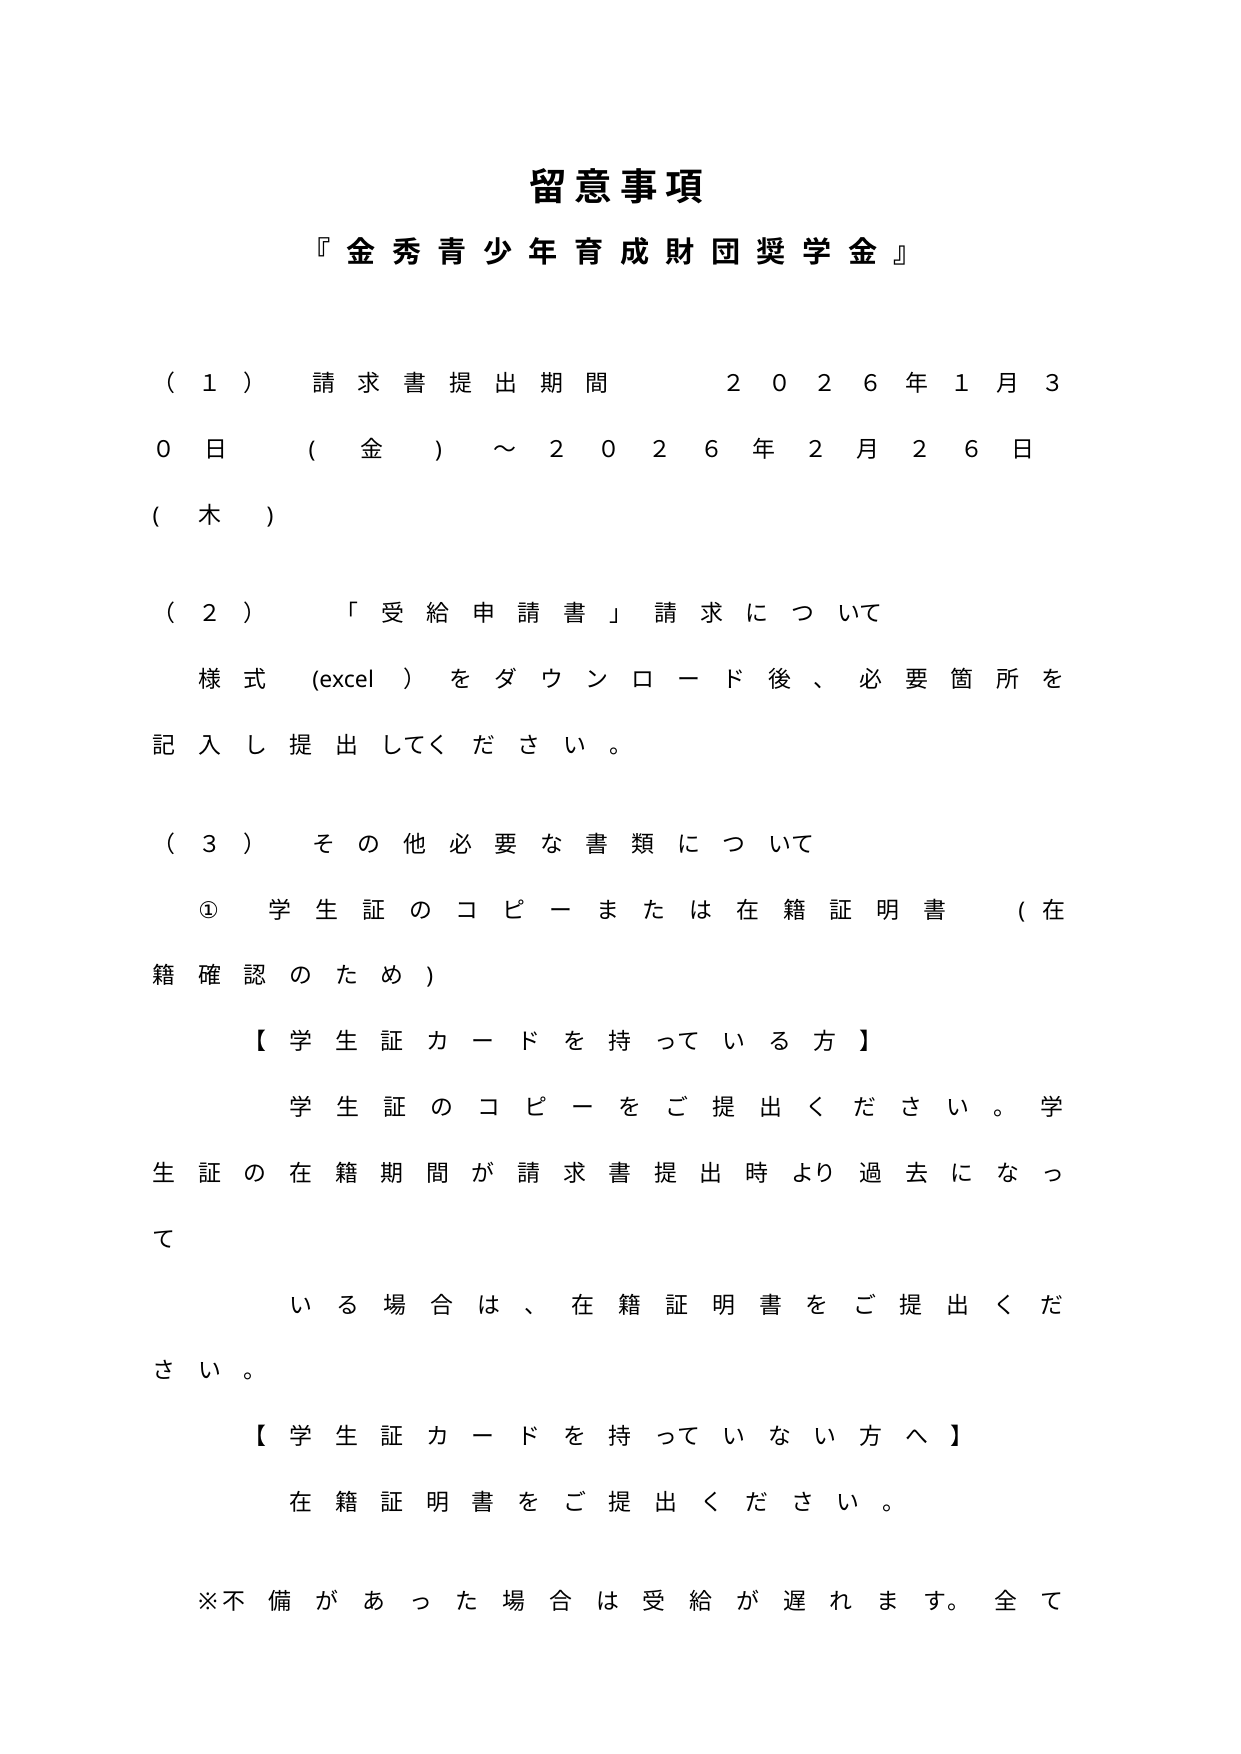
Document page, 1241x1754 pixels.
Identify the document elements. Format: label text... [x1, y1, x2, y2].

text 【学生証カードを持っている方】 [152, 1007, 1088, 1073]
text （３） その他必要な書類について [152, 809, 1088, 875]
text 様式(excel）をダウンロード後、必要箇所を記入し提出してください。 [152, 645, 1088, 777]
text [152, 1567, 1088, 1632]
text いる場合は、在籍証明書をご提出ください。 [152, 1270, 1088, 1402]
text 留意事項 [152, 151, 1088, 217]
text 『金秀青少年育成財団奨学金』 [152, 217, 1088, 283]
text （２） 「受給申請書」請求について [152, 579, 1088, 645]
text 学生証のコピーをご提出ください。学生証の在籍期間が請求書提出時より過去になって [152, 1073, 1088, 1270]
text （１） 請求書提出期間 ２０２６年１月３０日 (金) ～２０２６年２月２６日(木) [152, 349, 1088, 546]
text 【学生証カードを持っていない方へ】 [152, 1402, 1088, 1468]
text 在籍証明書をご提出ください。 [152, 1468, 1088, 1534]
text ① 学生証のコピーまたは在籍証明書 (在籍確認のため) [152, 875, 1088, 1007]
